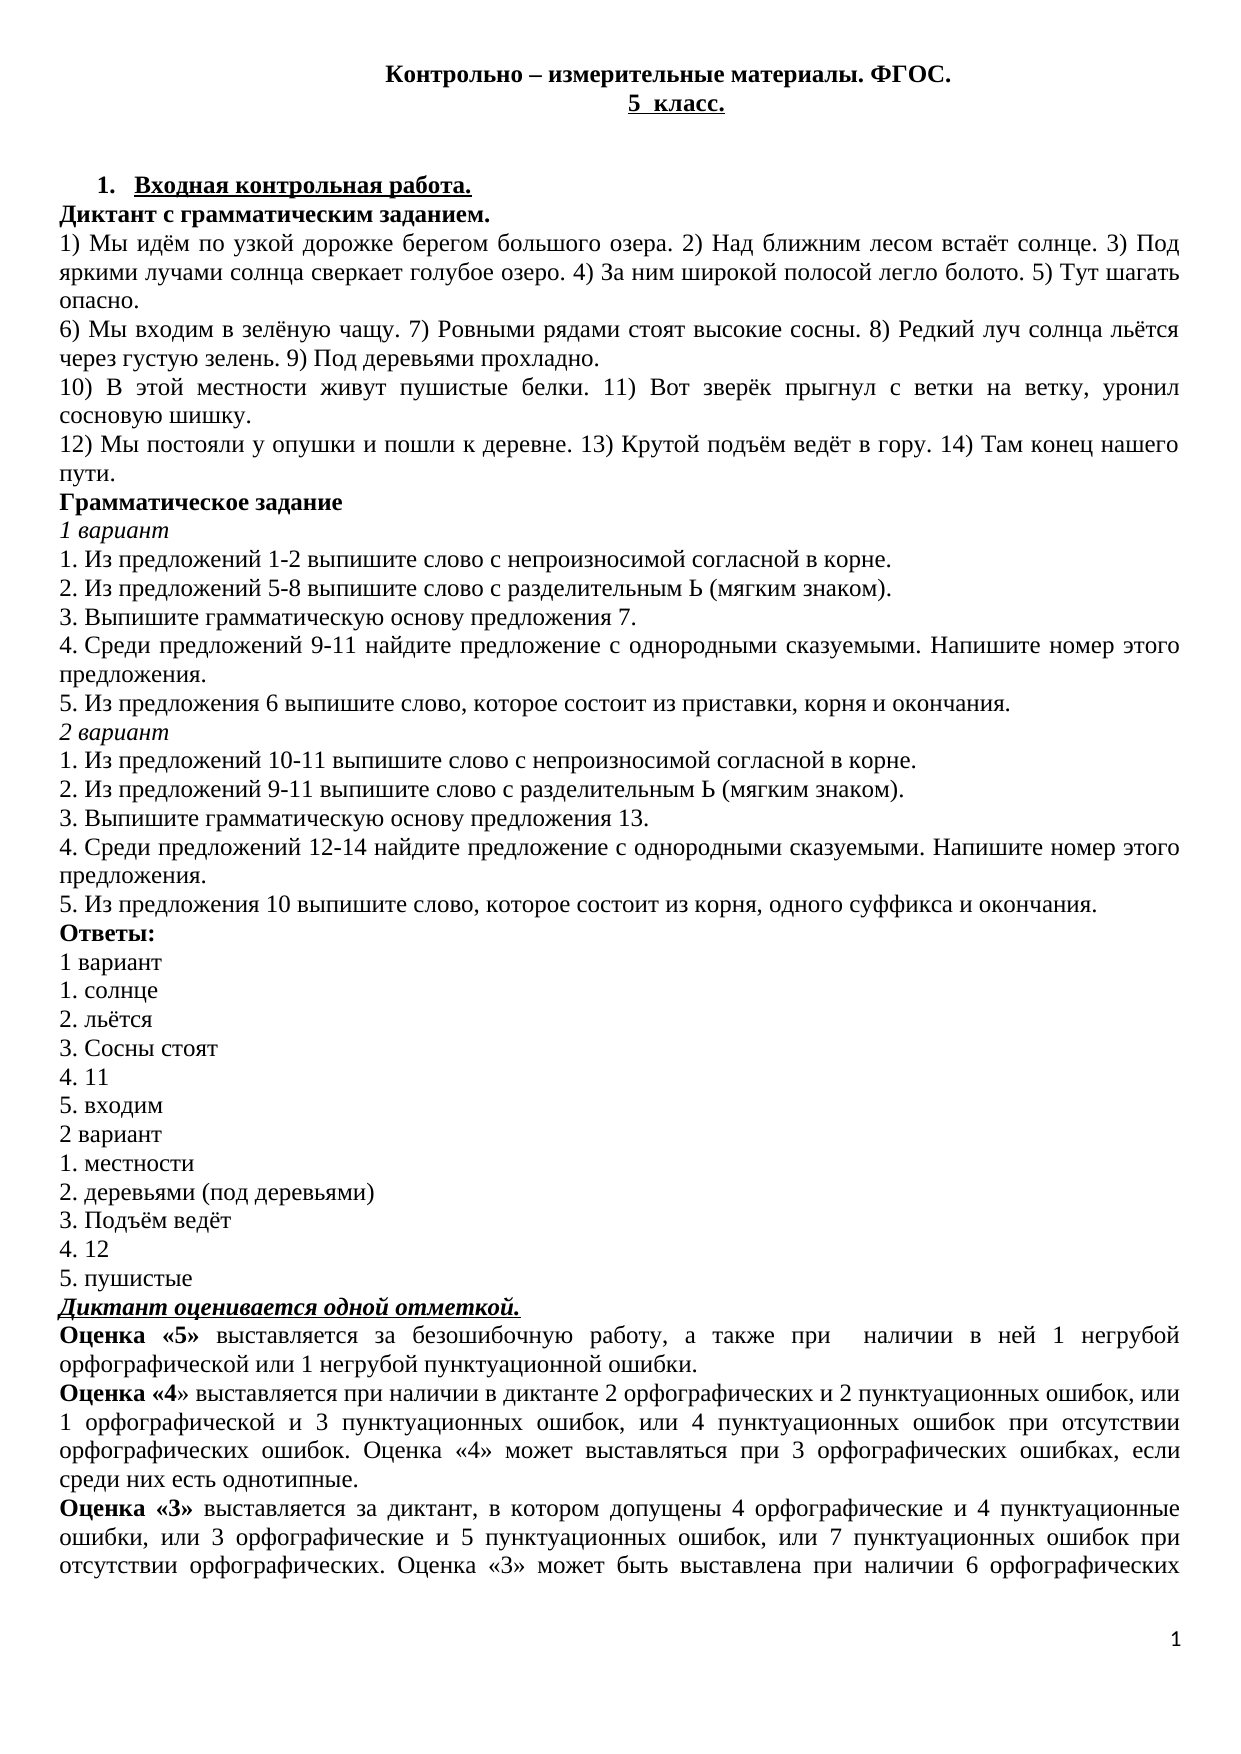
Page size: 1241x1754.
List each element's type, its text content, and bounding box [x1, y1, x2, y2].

text 1 вариант [59, 947, 1181, 975]
text 1.​ Из предложений 1-2 выпишите слово с непроизносимой согласной в корне. [59, 544, 1181, 573]
text 5 класс. [172, 88, 1181, 117]
text 3.​ Выпишите грамматическую основу предложения 7. [59, 602, 1181, 630]
text Оценка «5» выставляется за безошибочную работу, а также при наличии в ней 1 негрубой орфографической или 1 негрубой пунктуационной ошибки. [59, 1320, 1181, 1378]
text 3. Сосны стоят [59, 1033, 1181, 1062]
list Контрольно – измерительные материалы. ФГОС. [156, 59, 1181, 88]
text 3.​ Выпишите грамматическую основу предложения 13. [59, 803, 1181, 832]
text Грамматическое задание [59, 487, 1181, 515]
text 1) Мы идём по узкой дорожке берегом большого озера. 2) Над ближним лесом встаёт солнце. 3) Под яркими лучами солнца сверкает голубое озеро. 4) За ним широкой полосой легло болото. 5) Тут шагать опасно. [59, 228, 1181, 314]
text Оценка «4» выставляется при наличии в диктанте 2 орфографических и 2 пунктуационных ошибок, или 1 орфографической и 3 пунктуационных ошибок, или 4 пунктуационных ошибок при отсутствии орфографических ошибок. Оценка «4» может выставляться при 3 орфографических ошибках, если среди них есть однотипные. [59, 1378, 1181, 1493]
text 6) Мы входим в зелёную чащу. 7) Ровными рядами стоят высокие сосны. 8) Редкий луч солнца льётся через густую зелень. 9) Под деревьями прохладно. [59, 314, 1181, 372]
text Диктант с грамматическим заданием. [59, 199, 1181, 228]
text 5. пушистые [59, 1263, 1181, 1292]
text 2.​ Из предложений 5-8 выпишите слово с разделительным Ь (мягким знаком). [59, 573, 1181, 602]
text 5. входим [59, 1090, 1181, 1119]
text 4.​ Среди предложений 9-11 найдите предложение с однородными сказуемыми. Напишите номер этого предложения. [59, 630, 1181, 688]
text 1.​ Из предложений 10-11 выпишите слово с непроизносимой согласной в корне. [59, 745, 1181, 774]
text 1. солнце [59, 975, 1181, 1004]
text 1. местности [59, 1148, 1181, 1177]
text 2 вариант [59, 717, 1181, 745]
text 4. 11 [59, 1062, 1181, 1090]
text 2. деревьями (под деревьями) [59, 1177, 1181, 1205]
text 10) В этой местности живут пушистые белки. 11) Вот зверёк прыгнул с ветки на ветку, уронил сосновую шишку. [59, 372, 1181, 429]
text 4. 12 [59, 1234, 1181, 1263]
text 12) Мы постояли у опушки и пошли к деревне. 13) Крутой подъём ведёт в гору. 14) Там конец нашего пути. [59, 429, 1181, 487]
text 5.​ Из предложения 10 выпишите слово, которое состоит из корня, одного суффикса и окончания. [59, 889, 1181, 918]
text 4.​ Среди предложений 12-14 найдите предложение с однородными сказуемыми. Напишите номер этого предложения. [59, 832, 1181, 889]
text Диктант оценивается одной отметкой. [59, 1292, 1181, 1320]
text Ответы: [59, 918, 1181, 947]
text 2 вариант [59, 1119, 1181, 1148]
text 2. льётся [59, 1004, 1181, 1033]
text 5.​ Из предложения 6 выпишите слово, которое состоит из приставки, корня и окончания. [59, 688, 1181, 717]
text 2.​ Из предложений 9-11 выпишите слово с разделительным Ь (мягким знаком). [59, 774, 1181, 803]
text 1 вариант [59, 515, 1181, 544]
list Входная контрольная работа. [97, 170, 1181, 199]
text 3. Подъём ведёт [59, 1205, 1181, 1234]
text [59, 1493, 1181, 1579]
